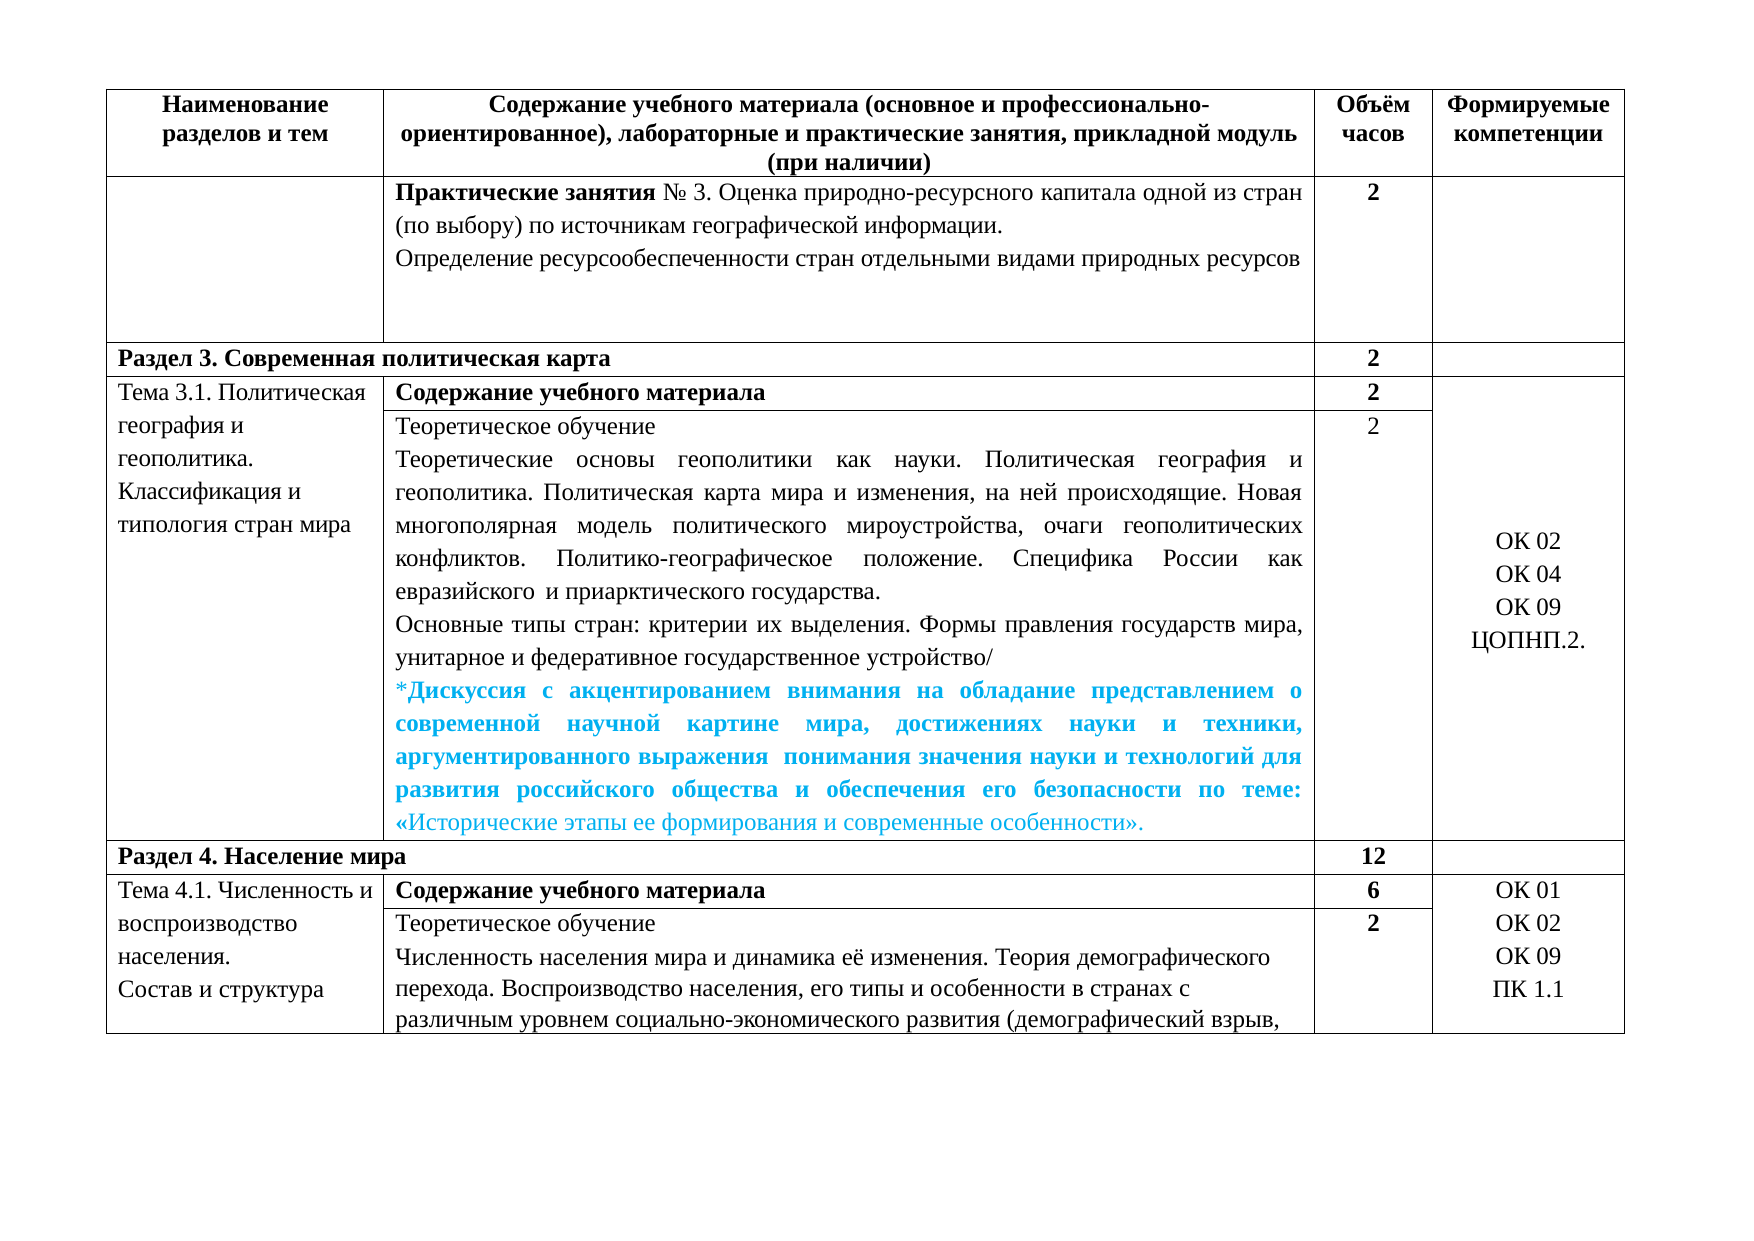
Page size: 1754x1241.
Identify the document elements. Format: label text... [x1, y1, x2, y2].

table_cell Практические занятия № 3. Оценка природно-ресурсного капитала одной из стран (по выбору) по источникам географической информации. Определение ресурсообеспеченности стран отдельными видами природных ресурсов [384, 177, 1314, 342]
table_cell 2 [1315, 377, 1432, 410]
table_cell 2 [1315, 343, 1432, 376]
table_cell 2 [1315, 909, 1432, 1032]
table_cell Раздел 4. Население мира [107, 841, 1314, 874]
table_header Наименование разделов и тем [107, 90, 383, 176]
table_cell [1433, 841, 1624, 874]
table_cell 2 [1315, 177, 1432, 342]
table_cell Содержание учебного материала [384, 377, 1314, 410]
table_header Объём часов [1315, 90, 1432, 176]
table_cell 6 [1315, 875, 1432, 907]
table_cell Теоретическое обучение Теоретические основы геополитики как науки. Политическая география и геополитика. Политическая карта мира и изменения, на ней происходящие. Новая многополярная модель политического мироустройства, очаги геополитических конфликтов. Политико-географическое положение. Специфика России как евразийского и приарктического государства. Основные типы стран: критерии их выделения. Формы правления государств мира, унитарное и федеративное государственное устройство/ *Дискуссия с акцентированием внимания на обладание представлением о современной научной картине мира, достижениях науки и техники, аргументированного выражения понимания значения науки и технологий для развития российского общества и обеспечения его безопасности по теме: «Исторические этапы ее формирования и современные особенности». [384, 411, 1314, 840]
table_cell [1433, 343, 1624, 376]
table_cell Раздел 3. Современная политическая карта [107, 343, 1314, 376]
table_cell ОК 02 ОК 04 ОК 09 ЦОПНП.2. [1433, 377, 1624, 840]
table_cell 12 [1315, 841, 1432, 874]
table_cell Тема 4.1. Численность и воспроизводство населения. Состав и структура населения [107, 875, 383, 1032]
table_cell 2 [1315, 411, 1432, 840]
table_header Формируемые компетенции [1433, 90, 1624, 176]
table_cell Тема 3.1. Политическая география и геополитика. Классификация и типология стран мира [107, 377, 383, 840]
table_cell Содержание учебного материала [384, 875, 1314, 907]
table_header Содержание учебного материала (основное и профессионально-ориентированное), лабораторные и практические занятия, прикладной модуль (при наличии) [384, 90, 1314, 176]
table_cell ОК 01 ОК 02 ОК 09 ПК 1.1 ЦОЦНП.3. [1433, 875, 1624, 1032]
